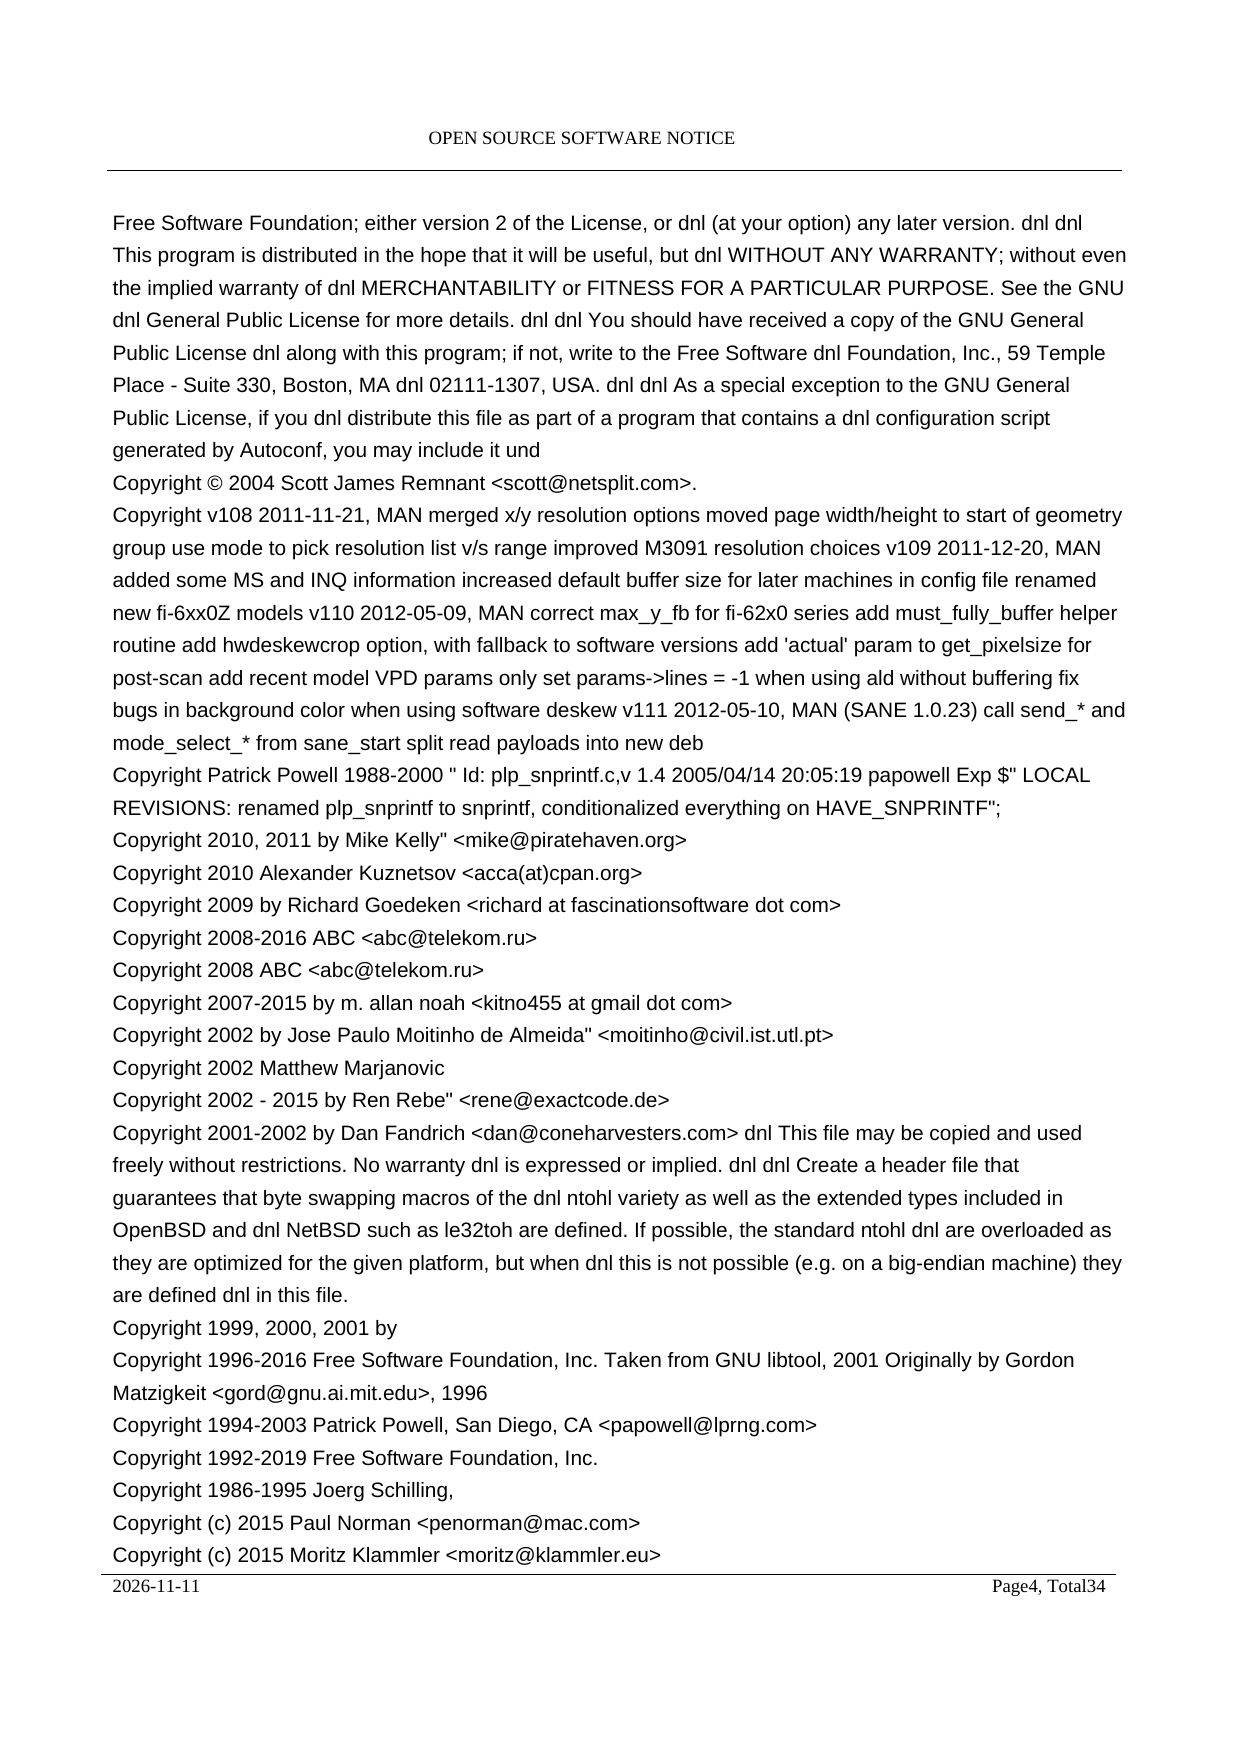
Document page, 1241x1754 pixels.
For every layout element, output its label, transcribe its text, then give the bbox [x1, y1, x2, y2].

text Copyright 2002 by Jose Paulo Moitinho de Almeida" <moitinho@civil.ist.utl.pt> [112, 1019, 1128, 1051]
text Copyright 1996-2016 Free Software Foundation, Inc. Taken from GNU libtool, 2001 Originally by Gordon Matzigkeit <gord@gnu.ai.mit.edu>, 1996 [112, 1344, 1128, 1409]
text Copyright 2010, 2011 by Mike Kelly" <mike@piratehaven.org> [112, 824, 1128, 856]
text Copyright 1992-2019 Free Software Foundation, Inc. [112, 1441, 1128, 1474]
text Copyright v108 2011-11-21, MAN merged x/y resolution options moved page width/height to start of geometry group use mode to pick resolution list v/s range improved M3091 resolution choices v109 2011-12-20, MAN added some MS and INQ information increased default buffer size for later machines in config file renamed new fi-6xx0Z models v110 2012-05-09, MAN correct max_y_fb for fi-62x0 series add must_fully_buffer helper routine add hwdeskewcrop option, with fallback to software versions add 'actual' param to get_pixelsize for post-scan add recent model VPD params only set params->lines = -1 when using ald without buffering fix bugs in background color when using software deskew v111 2012-05-10, MAN (SANE 1.0.23) call send_* and mode_select_* from sane_start split read payloads into new deb [112, 499, 1128, 759]
text Copyright (c) 2015 Paul Norman <penorman@mac.com> [112, 1506, 1128, 1539]
text Copyright 1999, 2000, 2001 by [112, 1311, 1128, 1344]
text Copyright 2002 Matthew Marjanovic [112, 1051, 1128, 1084]
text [112, 206, 1128, 466]
text Copyright 1994-2003 Patrick Powell, San Diego, CA <papowell@lprng.com> [112, 1409, 1128, 1441]
text Copyright 2008-2016 ABC <abc@telekom.ru> [112, 921, 1128, 954]
text Copyright 2007-2015 by m. allan noah <kitno455 at gmail dot com> [112, 986, 1128, 1019]
text Copyright 1986-1995 Joerg Schilling, [112, 1474, 1128, 1506]
text Copyright 2009 by Richard Goedeken <richard at fascinationsoftware dot com> [112, 889, 1128, 921]
text Copyright 2001-2002 by Dan Fandrich <dan@coneharvesters.com> dnl This file may be copied and used freely without restrictions. No warranty dnl is expressed or implied. dnl dnl Create a header file that guarantees that byte swapping macros of the dnl ntohl variety as well as the extended types included in OpenBSD and dnl NetBSD such as le32toh are defined. If possible, the standard ntohl dnl are overloaded as they are optimized for the given platform, but when dnl this is not possible (e.g. on a big-endian machine) they are defined dnl in this file. [112, 1116, 1128, 1311]
text Copyright Patrick Powell 1988-2000 " Id: plp_snprintf.c,v 1.4 2005/04/14 20:05:19 papowell Exp $" LOCAL REVISIONS: renamed plp_snprintf to snprintf, conditionalized everything on HAVE_SNPRINTF"; [112, 759, 1128, 824]
text Copyright 2008 ABC <abc@telekom.ru> [112, 954, 1128, 986]
text Copyright © 2004 Scott James Remnant <scott@netsplit.com>. [112, 466, 1128, 499]
text Copyright (c) 2015 Moritz Klammler <moritz@klammler.eu> [112, 1539, 1128, 1571]
text Copyright 2002 - 2015 by Ren Rebe" <rene@exactcode.de> [112, 1084, 1128, 1116]
text Copyright 2010 Alexander Kuznetsov <acca(at)cpan.org> [112, 856, 1128, 889]
